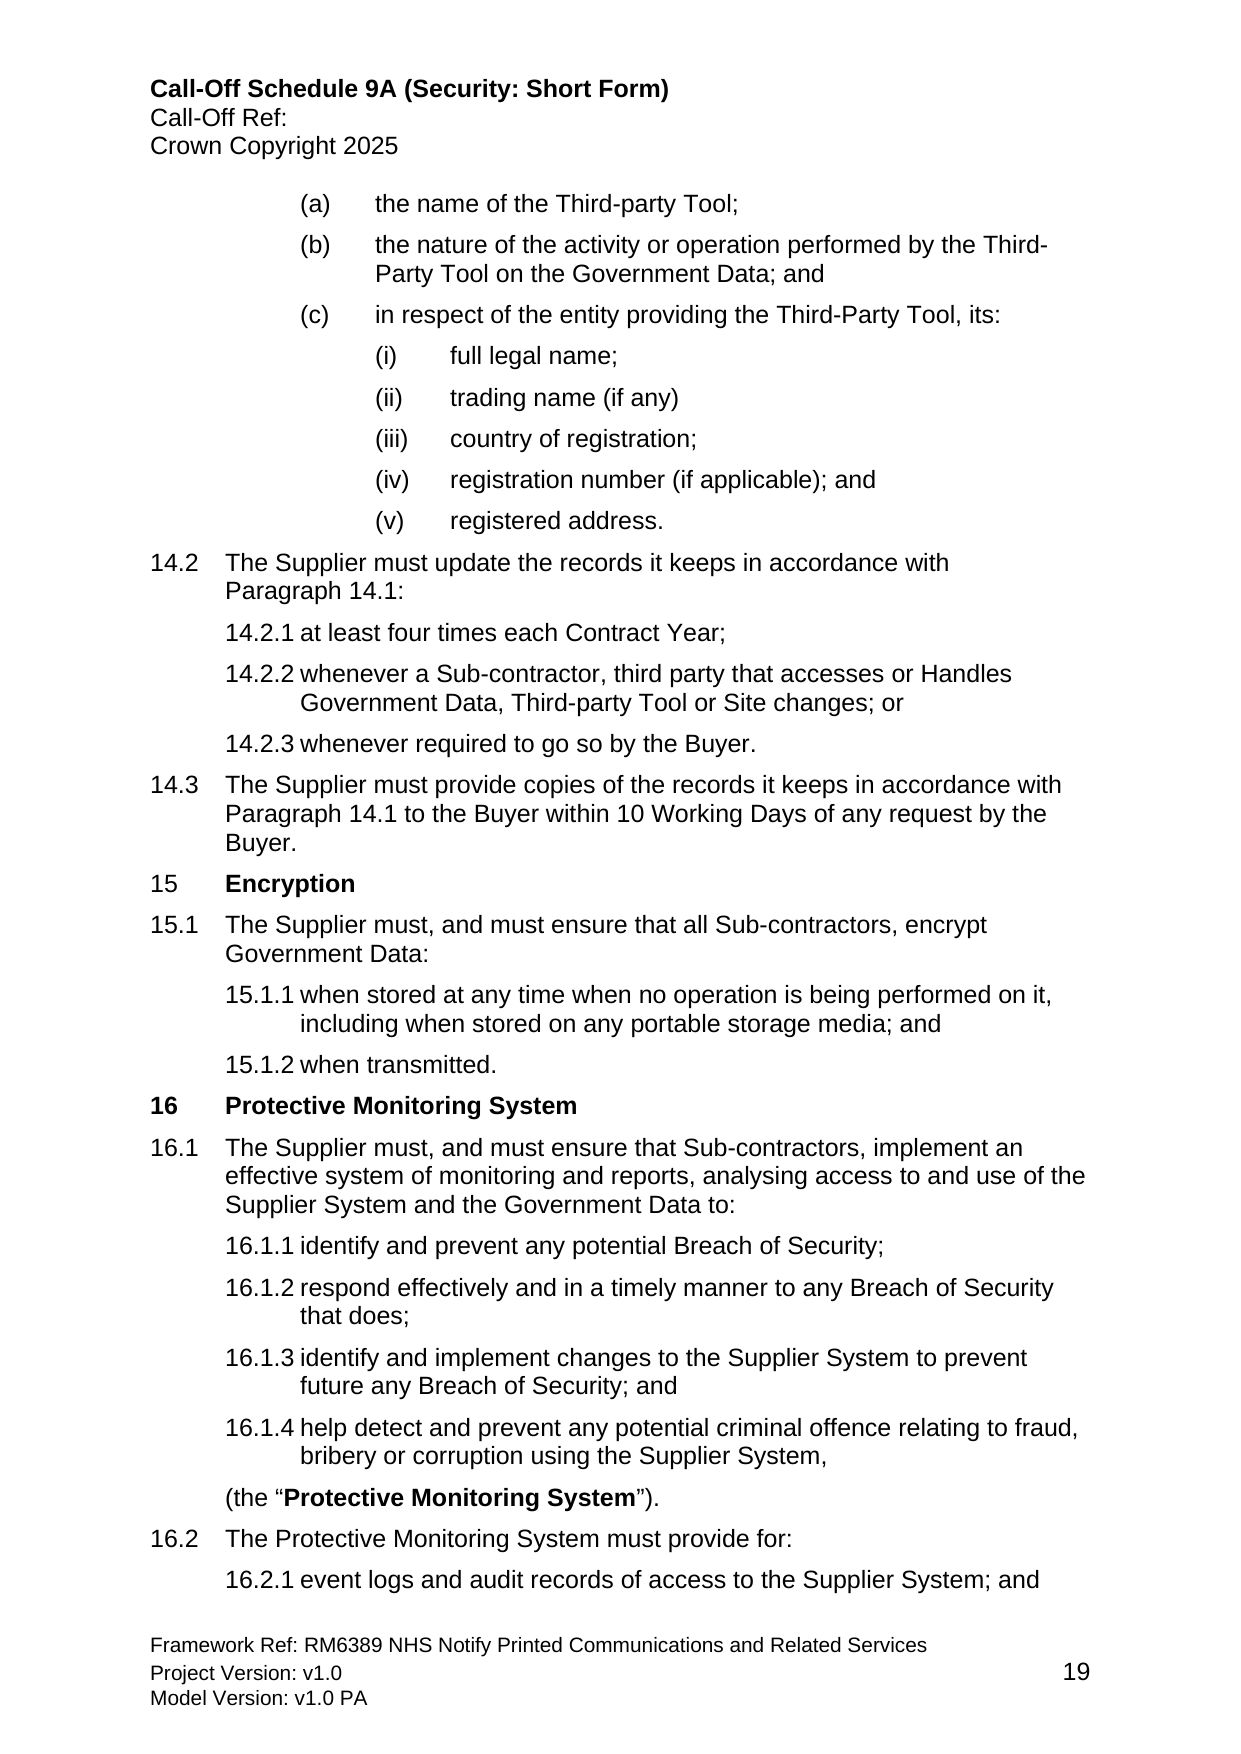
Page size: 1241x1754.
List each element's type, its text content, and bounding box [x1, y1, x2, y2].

subtitle The Protective Monitoring System must provide for: [150, 1524, 1090, 1553]
subtitle registered address. [375, 506, 1090, 535]
subtitle whenever a Sub-contractor, third party that accesses or Handles Government Data, Third-party Tool or Site changes; or [225, 659, 1090, 716]
subtitle Protective Monitoring System [150, 1091, 1090, 1120]
subtitle trading name (if any) [375, 383, 1090, 411]
subtitle when transmitted. [225, 1050, 1090, 1079]
subtitle country of registration; [375, 424, 1090, 453]
subtitle in respect of the entity providing the Third-Party Tool, its: [300, 300, 1090, 329]
subtitle the nature of the activity or operation performed by the Third-Party Tool on the Government Data; and [300, 230, 1090, 288]
subtitle event logs and audit records of access to the Supplier System; and [225, 1565, 1090, 1594]
subtitle at least four times each Contract Year; [225, 618, 1090, 646]
subtitle The Supplier must update the records it keeps in accordance with Paragraph ‎14.1: [150, 548, 1090, 605]
subtitle identify and prevent any potential Breach of Security; [225, 1231, 1090, 1260]
subtitle The Supplier must, and must ensure that Sub-contractors, implement an effective system of monitoring and reports, analysing access to and use of the Supplier System and the Government Data to: [150, 1133, 1090, 1219]
subtitle identify and implement changes to the Supplier System to prevent future any Breach of Security; and [225, 1343, 1090, 1400]
subtitle full legal name; [375, 341, 1090, 370]
subtitle (the “Protective Monitoring System”). [225, 1483, 1090, 1511]
subtitle help detect and prevent any potential criminal offence relating to fraud, bribery or corruption using the Supplier System, [225, 1413, 1090, 1470]
subtitle the name of the Third-party Tool; [300, 189, 1090, 218]
subtitle The Supplier must provide copies of the records it keeps in accordance with Paragraph ‎14.1 to the Buyer within 10 Working Days of any request by the Buyer. [150, 770, 1090, 856]
subtitle registration number (if applicable); and [375, 465, 1090, 494]
subtitle Encryption [150, 869, 1090, 898]
subtitle respond effectively and in a timely manner to any Breach of Security that does; [225, 1273, 1090, 1330]
subtitle The Supplier must, and must ensure that all Sub-contractors, encrypt Government Data: [150, 910, 1090, 968]
subtitle whenever required to go so by the Buyer. [225, 729, 1090, 758]
subtitle when stored at any time when no operation is being performed on it, including when stored on any portable storage media; and [225, 980, 1090, 1038]
